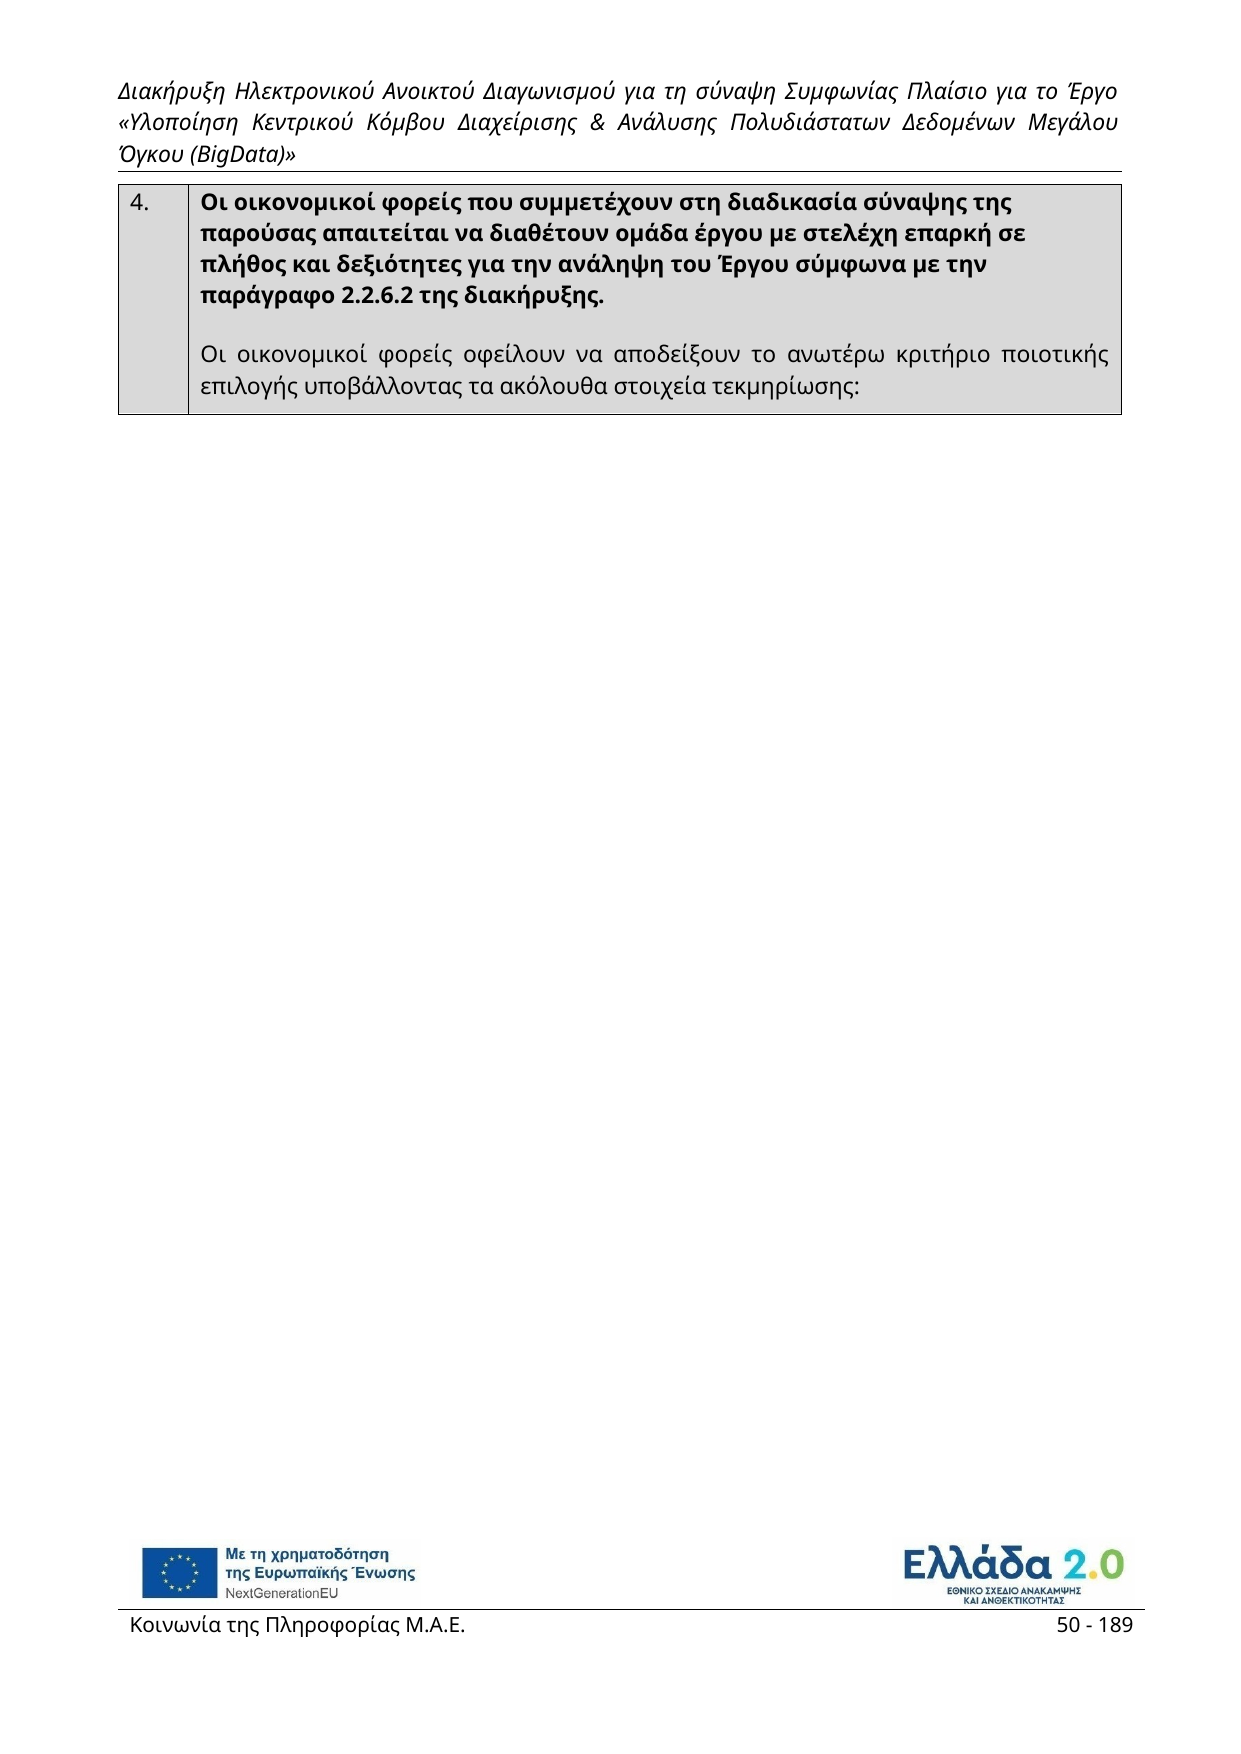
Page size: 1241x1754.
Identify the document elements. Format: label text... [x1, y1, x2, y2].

picture [892, 1537, 1135, 1609]
table_cell Οι οικονομικοί φορείς που συμμετέχουν στη διαδικασία σύναψης της παρούσας απαιτείται να διαθέτουν ομάδα έργου με στελέχη επαρκή σε πλήθος και δεξιότητες για την ανάληψη του Έργου σύμφωνα με την παράγραφο ‎2.2.6.2 της διακήρυξης. Οι οικονομικοί φορείς οφείλουν να αποδείξουν το ανωτέρω κριτήριο ποιοτικής επιλογής υποβάλλοντας τα ακόλουθα στοιχεία τεκμηρίωσης: [189, 185, 1121, 413]
table_cell 4. [119, 185, 188, 413]
picture [129, 1539, 422, 1608]
